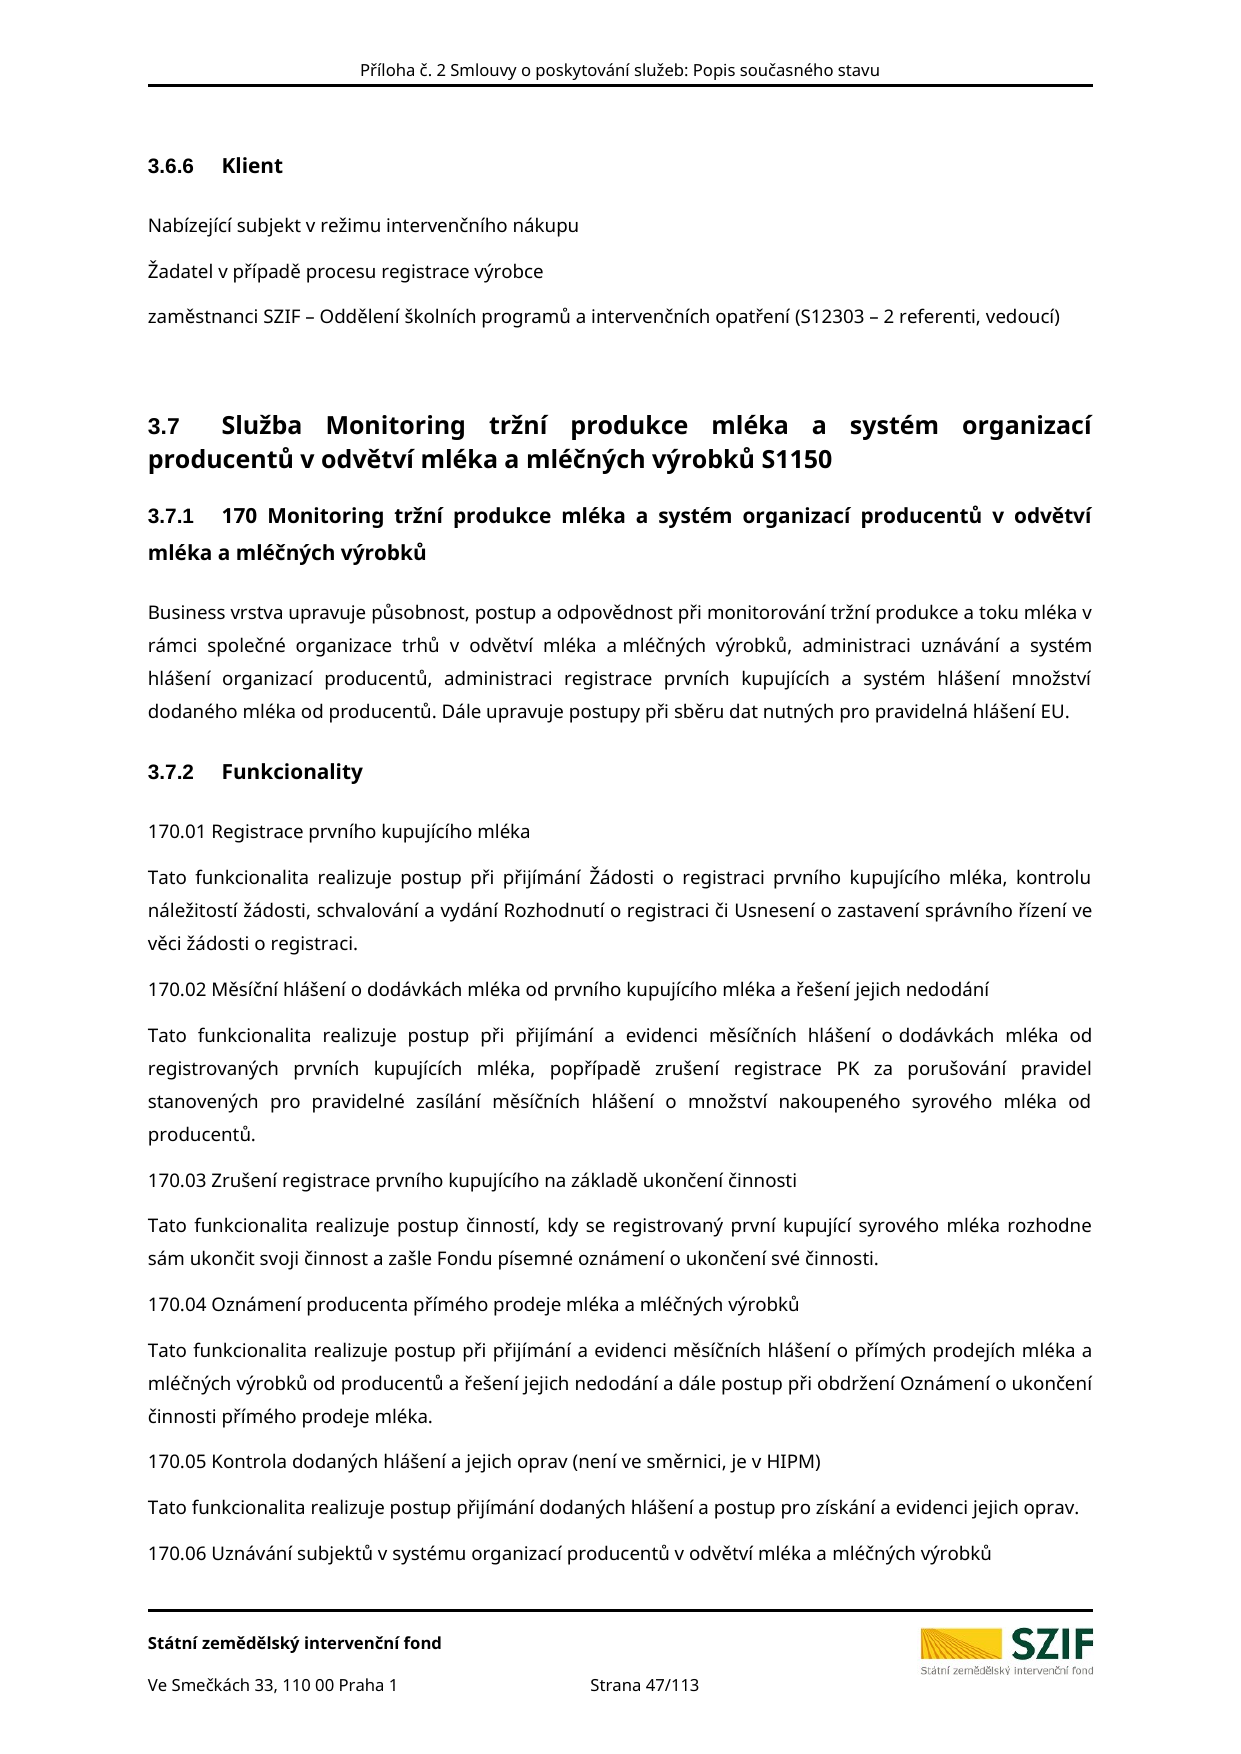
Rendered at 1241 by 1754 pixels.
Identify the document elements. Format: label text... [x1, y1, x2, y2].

text 170.01 Registrace prvního kupujícího mléka [148, 819, 1093, 844]
subtitle 170 Monitoring tržní produkce mléka a systém organizací producentů v odvětví mléka a mléčných výrobků [148, 501, 1093, 566]
text 170.03 Zrušení registrace prvního kupujícího na základě ukončení činnosti [148, 1167, 1093, 1192]
text Nabízející subjekt v režimu intervenčního nákupu [148, 213, 1093, 238]
text Žadatel v případě procesu registrace výrobce [148, 258, 1093, 284]
picture [917, 1627, 1095, 1675]
text 170.02 Měsíční hlášení o dodávkách mléka od prvního kupujícího mléka a řešení jejich nedodání [148, 976, 1093, 1002]
text Tato funkcionalita realizuje postup při přijímání Žádosti o registraci prvního kupujícího mléka, kontrolu náležitostí žádosti, schvalování a vydání Rozhodnutí o registraci či Usnesení o zastavení správního řízení ve věci žádosti o registraci. [148, 864, 1093, 956]
text 170.06 Uznávání subjektů v systému organizací producentů v odvětví mléka a mléčných výrobků [148, 1540, 1093, 1566]
text Tato funkcionalita realizuje postup při přijímání a evidenci měsíčních hlášení o dodávkách mléka od registrovaných prvních kupujících mléka, popřípadě zrušení registrace PK za porušování pravidel stanovených pro pravidelné zasílání měsíčních hlášení o množství nakoupeného syrového mléka od producentů. [148, 1022, 1093, 1147]
text Business vrstva upravuje působnost, postup a odpovědnost při monitorování tržní produkce a toku mléka v rámci společné organizace trhů v odvětví mléka a mléčných výrobků, administraci uznávání a systém hlášení organizací producentů, administraci registrace prvních kupujících a systém hlášení množství dodaného mléka od producentů. Dále upravuje postupy při sběru dat nutných pro pravidelná hlášení EU. [148, 599, 1093, 724]
text Tato funkcionalita realizuje postup přijímání dodaných hlášení a postup pro získání a evidenci jejich oprav. [148, 1494, 1093, 1520]
subtitle Funkcionality [148, 757, 1093, 785]
text zaměstnanci SZIF – Oddělení školních programů a intervenčních opatření (S12303 – 2 referenti, vedoucí) [148, 304, 1093, 329]
text 170.04 Oznámení producenta přímého prodeje mléka a mléčných výrobků [148, 1291, 1093, 1317]
subtitle Služba Monitoring tržní produkce mléka a systém organizací producentů v odvětví mléka a mléčných výrobků S1150 [148, 408, 1093, 476]
text Tato funkcionalita realizuje postup činností, kdy se registrovaný první kupující syrového mléka rozhodne sám ukončit svoji činnost a zašle Fondu písemné oznámení o ukončení své činnosti. [148, 1213, 1093, 1271]
text Tato funkcionalita realizuje postup při přijímání a evidenci měsíčních hlášení o přímých prodejích mléka a mléčných výrobků od producentů a řešení jejich nedodání a dále postup při obdržení Oznámení o ukončení činnosti přímého prodeje mléka. [148, 1337, 1093, 1429]
subtitle Klient [148, 151, 1093, 179]
text 170.05 Kontrola dodaných hlášení a jejich oprav (není ve směrnici, je v HIPM) [148, 1449, 1093, 1474]
